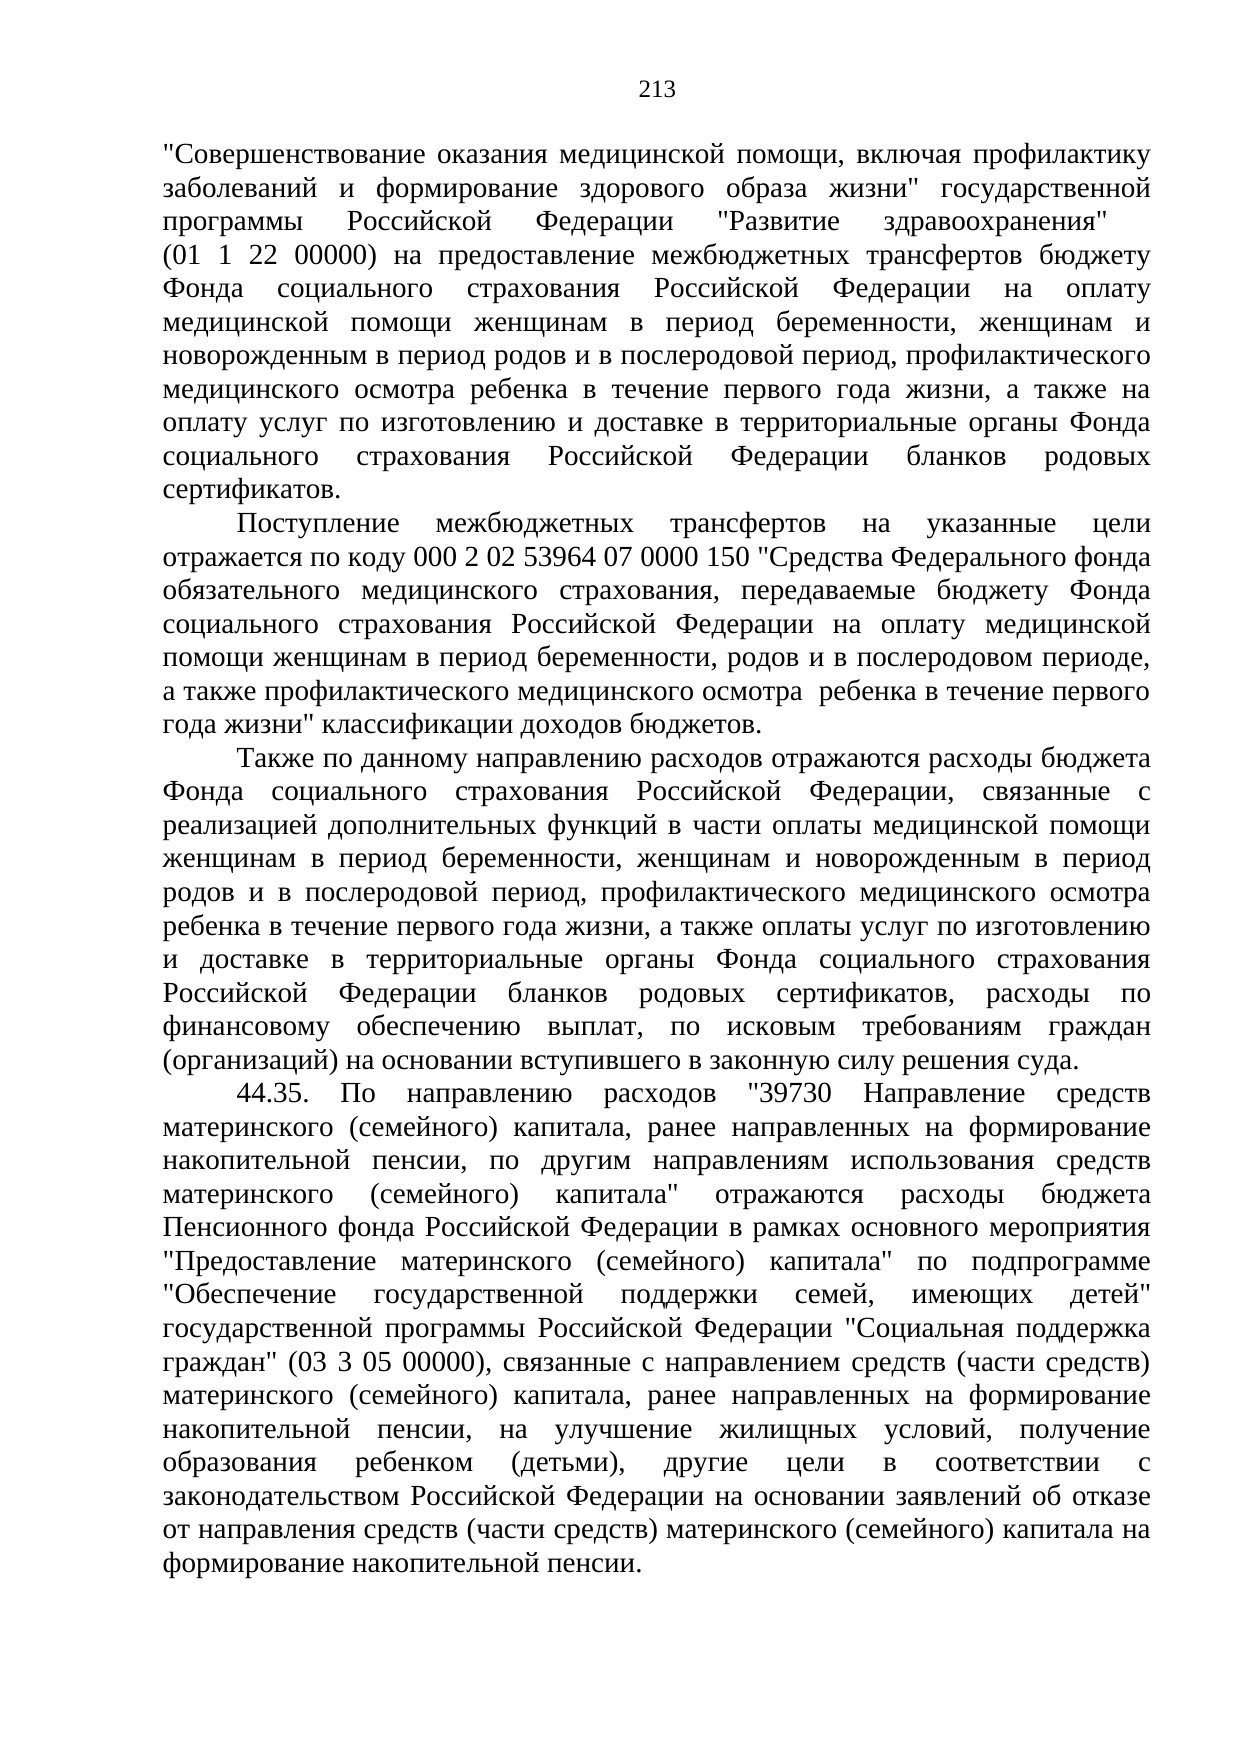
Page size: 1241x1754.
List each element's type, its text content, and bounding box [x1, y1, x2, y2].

text Также по данному направлению расходов отражаются расходы бюджета Фонда социального страхования Российской Федерации, связанные с реализацией дополнительных функций в части оплаты медицинской помощи женщинам в период беременности, женщинам и новорожденным в период родов и в послеродовой период, профилактического медицинского осмотра ребенка в течение первого года жизни, а также оплаты услуг по изготовлению и доставке в территориальные органы Фонда социального страхования Российской Федерации бланков родовых сертификатов, расходы по финансовому обеспечению выплат, по исковым требованиям граждан (организаций) на основании вступившего в законную силу решения суда. [162, 740, 1152, 1075]
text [162, 136, 1152, 505]
text 44.35. По направлению расходов "39730 Направление средств материнского (семейного) капитала, ранее направленных на формирование накопительной пенсии, по другим направлениям использования средств материнского (семейного) капитала" отражаются расходы бюджета Пенсионного фонда Российской Федерации в рамках основного мероприятия "Предоставление материнского (семейного) капитала" по подпрограмме "Обеспечение государственной поддержки семей, имеющих детей" государственной программы Российской Федерации "Социальная поддержка граждан" (03 3 05 00000), связанные с направлением средств (части средств) материнского (семейного) капитала, ранее направленных на формирование накопительной пенсии, на улучшение жилищных условий, получение образования ребенком (детьми), другие цели в соответствии с законодательством Российской Федерации на основании заявлений об отказе от направления средств (части средств) материнского (семейного) капитала на формирование накопительной пенсии. [162, 1075, 1152, 1578]
text Поступление межбюджетных трансфертов на указанные цели отражается по коду 000 2 02 53964 07 0000 150 "Средства Федерального фонда обязательного медицинского страхования, передаваемые бюджету Фонда социального страхования Российской Федерации на оплату медицинской помощи женщинам в период беременности, родов и в послеродовом периоде, а также профилактического медицинского осмотра ребенка в течение первого года жизни" классификации доходов бюджетов. [162, 505, 1152, 740]
